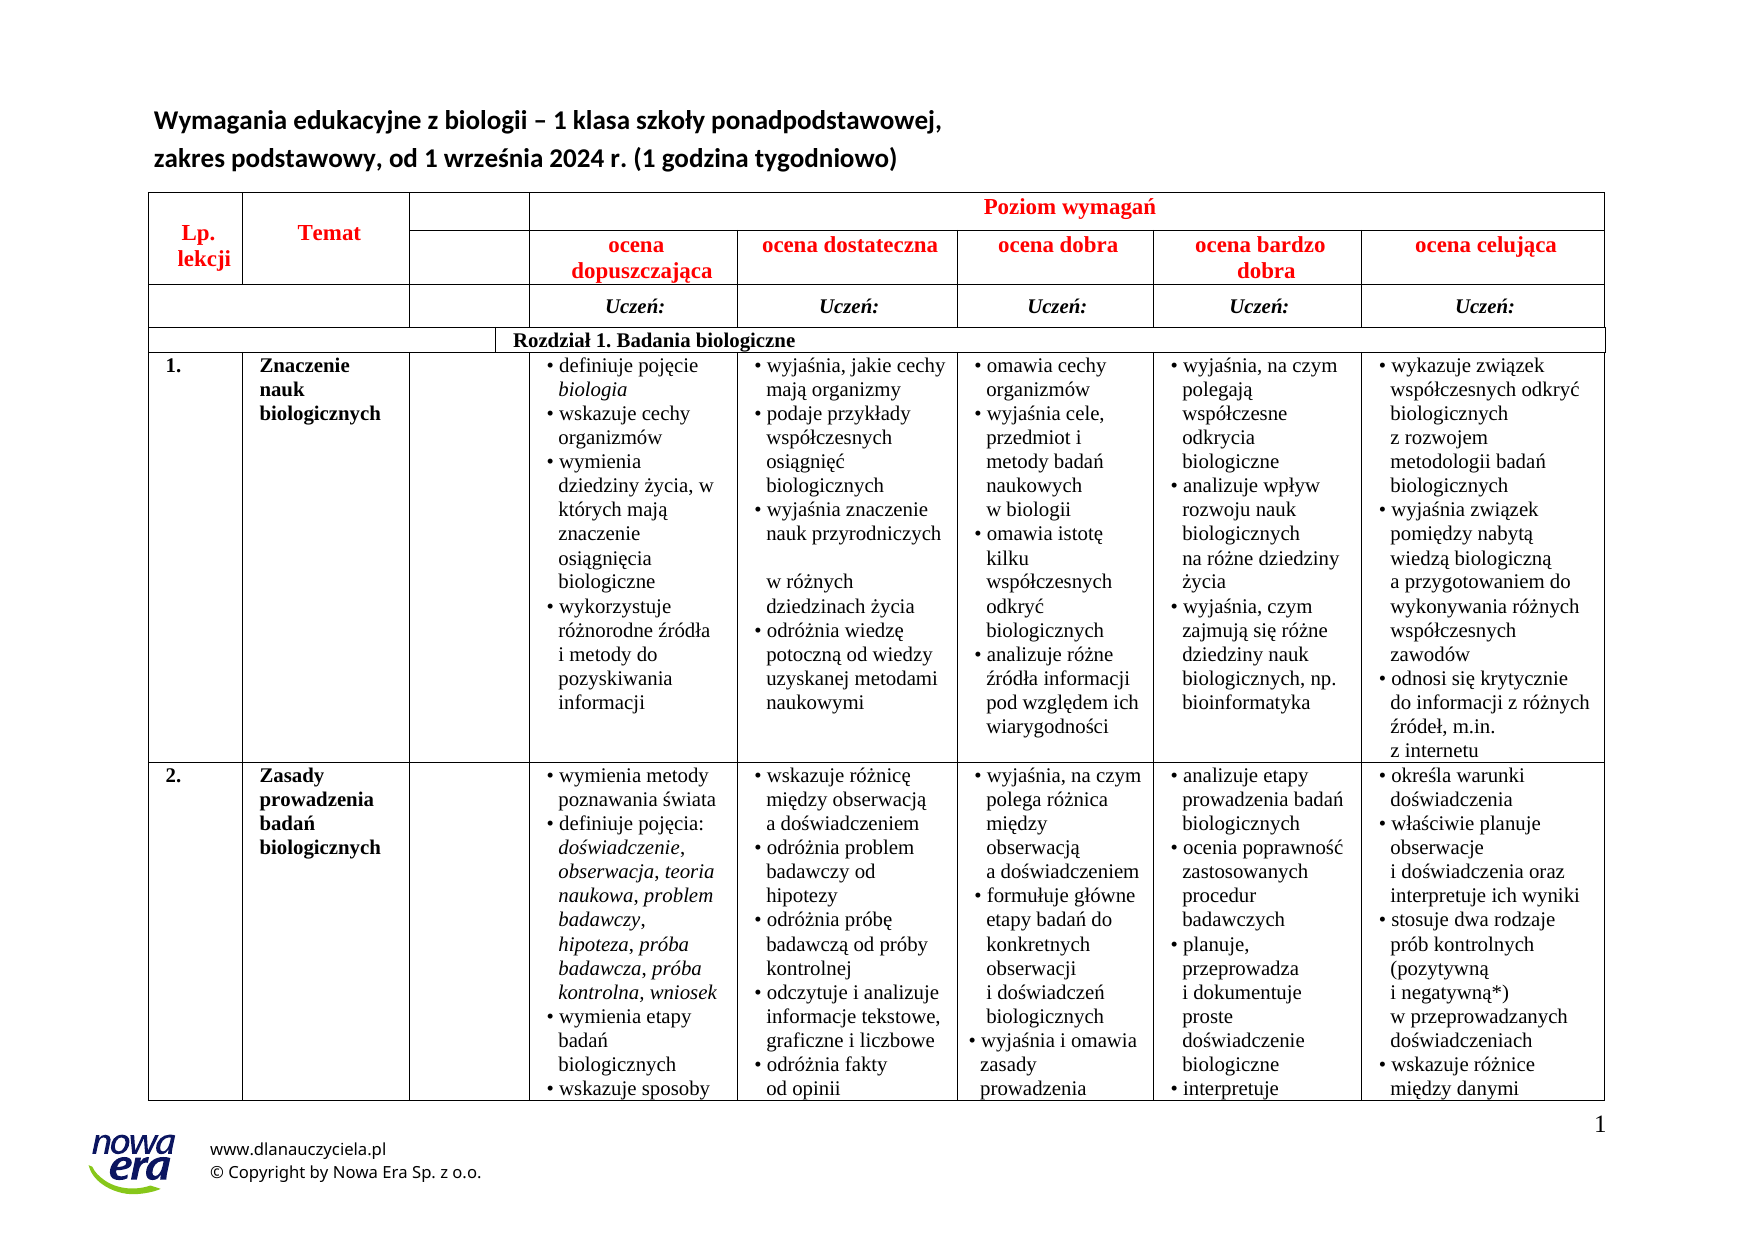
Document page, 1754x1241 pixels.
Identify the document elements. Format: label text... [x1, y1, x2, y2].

table_cell [149, 763, 242, 1100]
table_header Poziom wymagań [530, 193, 1604, 230]
table_cell • wyjaśnia, jakie cechy mają organizmy • podaje przykłady współczesnych osiągnięć biologicznych • wyjaśnia znaczenie nauk przyrodniczych w różnych dziedzinach życia • odróżnia wiedzę potoczną od wiedzy uzyskanej metodami naukowymi [738, 353, 957, 762]
table_cell • definiuje pojęcie biologia • wskazuje cechy organizmów • wymienia dziedziny życia, w których mają znaczenie osiągnięcia biologiczne • wykorzystuje różnorodne źródła i metody do pozyskiwania informacji [530, 353, 737, 762]
table_cell ocena dostateczna [738, 231, 957, 283]
table_cell ocena bardzo dobra [1154, 231, 1361, 283]
table_cell Uczeń: [738, 285, 957, 327]
table_cell ocena dobra [958, 231, 1153, 283]
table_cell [1362, 763, 1604, 1100]
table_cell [530, 763, 737, 1100]
table_cell Uczeń: [1154, 285, 1361, 327]
table_cell ocena dopuszczająca [530, 231, 737, 283]
table_header [410, 193, 529, 230]
table_cell Rozdział 1. Badania biologiczne [496, 328, 1605, 352]
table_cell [958, 763, 1153, 1100]
text Wymagania edukacyjne z biologii – 1 klasa szkoły ponadpodstawowej, [154, 103, 1606, 136]
table_header Temat [243, 193, 409, 283]
table_cell • omawia cechy organizmów • wyjaśnia cele, przedmiot i metody badań naukowych w biologii • omawia istotę kilku współczesnych odkryć biologicznych • analizuje różne źródła informacji pod względem ich wiarygodności [958, 353, 1153, 762]
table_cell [738, 763, 957, 1100]
table_cell [149, 285, 409, 327]
text zakres podstawowy, od 1 września 2024 r. (1 godzina tygodniowo) [154, 141, 1606, 174]
table_cell [149, 353, 242, 762]
table_cell ocena celująca [1362, 231, 1604, 283]
table_cell [410, 285, 529, 327]
table_header Lp. lekcji [149, 193, 242, 283]
table_cell Uczeń: [530, 285, 737, 327]
table_cell • wykazuje związek współczesnych odkryć biologicznych z rozwojem metodologii badań biologicznych • wyjaśnia związek pomiędzy nabytą wiedzą biologiczną a przygotowaniem do wykonywania różnych współczesnych zawodów • odnosi się krytycznie do informacji z różnych źródeł, m.in. z internetu [1362, 353, 1604, 762]
table_cell Uczeń: [1362, 285, 1604, 327]
table_cell [149, 328, 495, 352]
table_cell [410, 231, 529, 283]
table_cell • wyjaśnia, na czym polegają współczesne odkrycia biologiczne • analizuje wpływ rozwoju nauk biologicznych na różne dziedziny życia • wyjaśnia, czym zajmują się różne dziedziny nauk biologicznych, np. bioinformatyka [1154, 353, 1361, 762]
table_cell [410, 763, 529, 1100]
table_cell Znaczenie nauk biologicznych [243, 353, 409, 762]
table_cell Uczeń: [958, 285, 1153, 327]
table_cell [410, 353, 529, 762]
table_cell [1154, 763, 1361, 1100]
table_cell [243, 763, 409, 1100]
